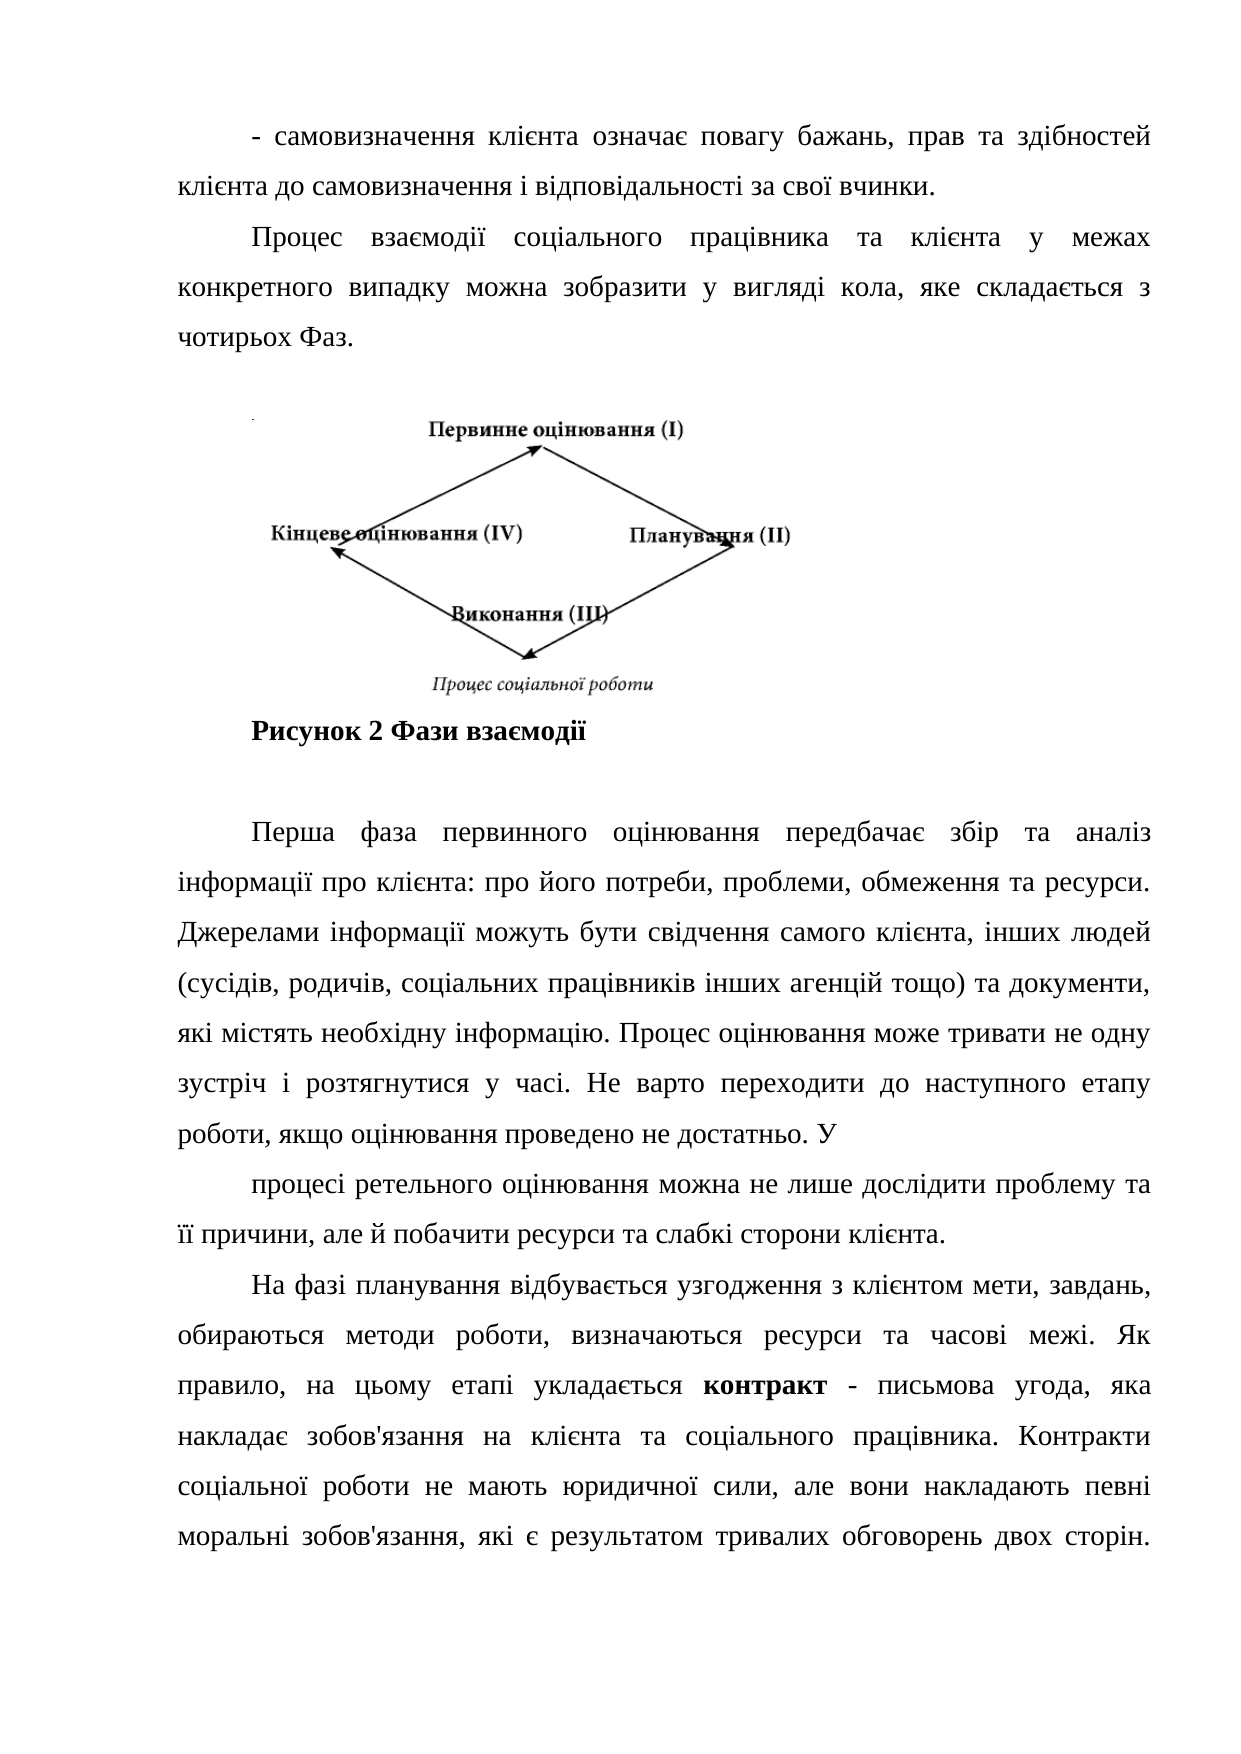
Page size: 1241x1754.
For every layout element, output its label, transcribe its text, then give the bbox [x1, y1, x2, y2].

text процесі ретельного оцінювання можна не лише дослідити проблему та її причини, але й побачити ресурси та слабкі сторони клієнта. [177, 1166, 1152, 1250]
text Рисунок 2 Фази взаємодії [177, 713, 1152, 747]
text Процес взаємодії соціального працівника та клієнта у межах конкретного випадку можна зобразити у вигляді кола, яке складається з чотирьох Фаз. [177, 219, 1152, 353]
picture [251, 419, 802, 702]
text Перша фаза первинного оцінювання передбачає збір та аналіз інформації про клієнта: про його потреби, проблеми, обмеження та ресурси. Джерелами інформації можуть бути свідчення самого клієнта, інших людей (сусідів, родичів, соціальних працівників інших агенцій тощо) та документи, які містять необхідну інформацію. Процес оцінювання може тривати не одну зустріч і розтягнутися у часі. Не варто переходити до наступного етапу роботи, якщо оцінювання проведено не достатньо. У [177, 814, 1152, 1149]
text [177, 1267, 1152, 1552]
text - самовизначення клієнта означає повагу бажань, прав та здібностей клієнта до самовизначення і відповідальності за свої вчинки. [177, 118, 1152, 202]
